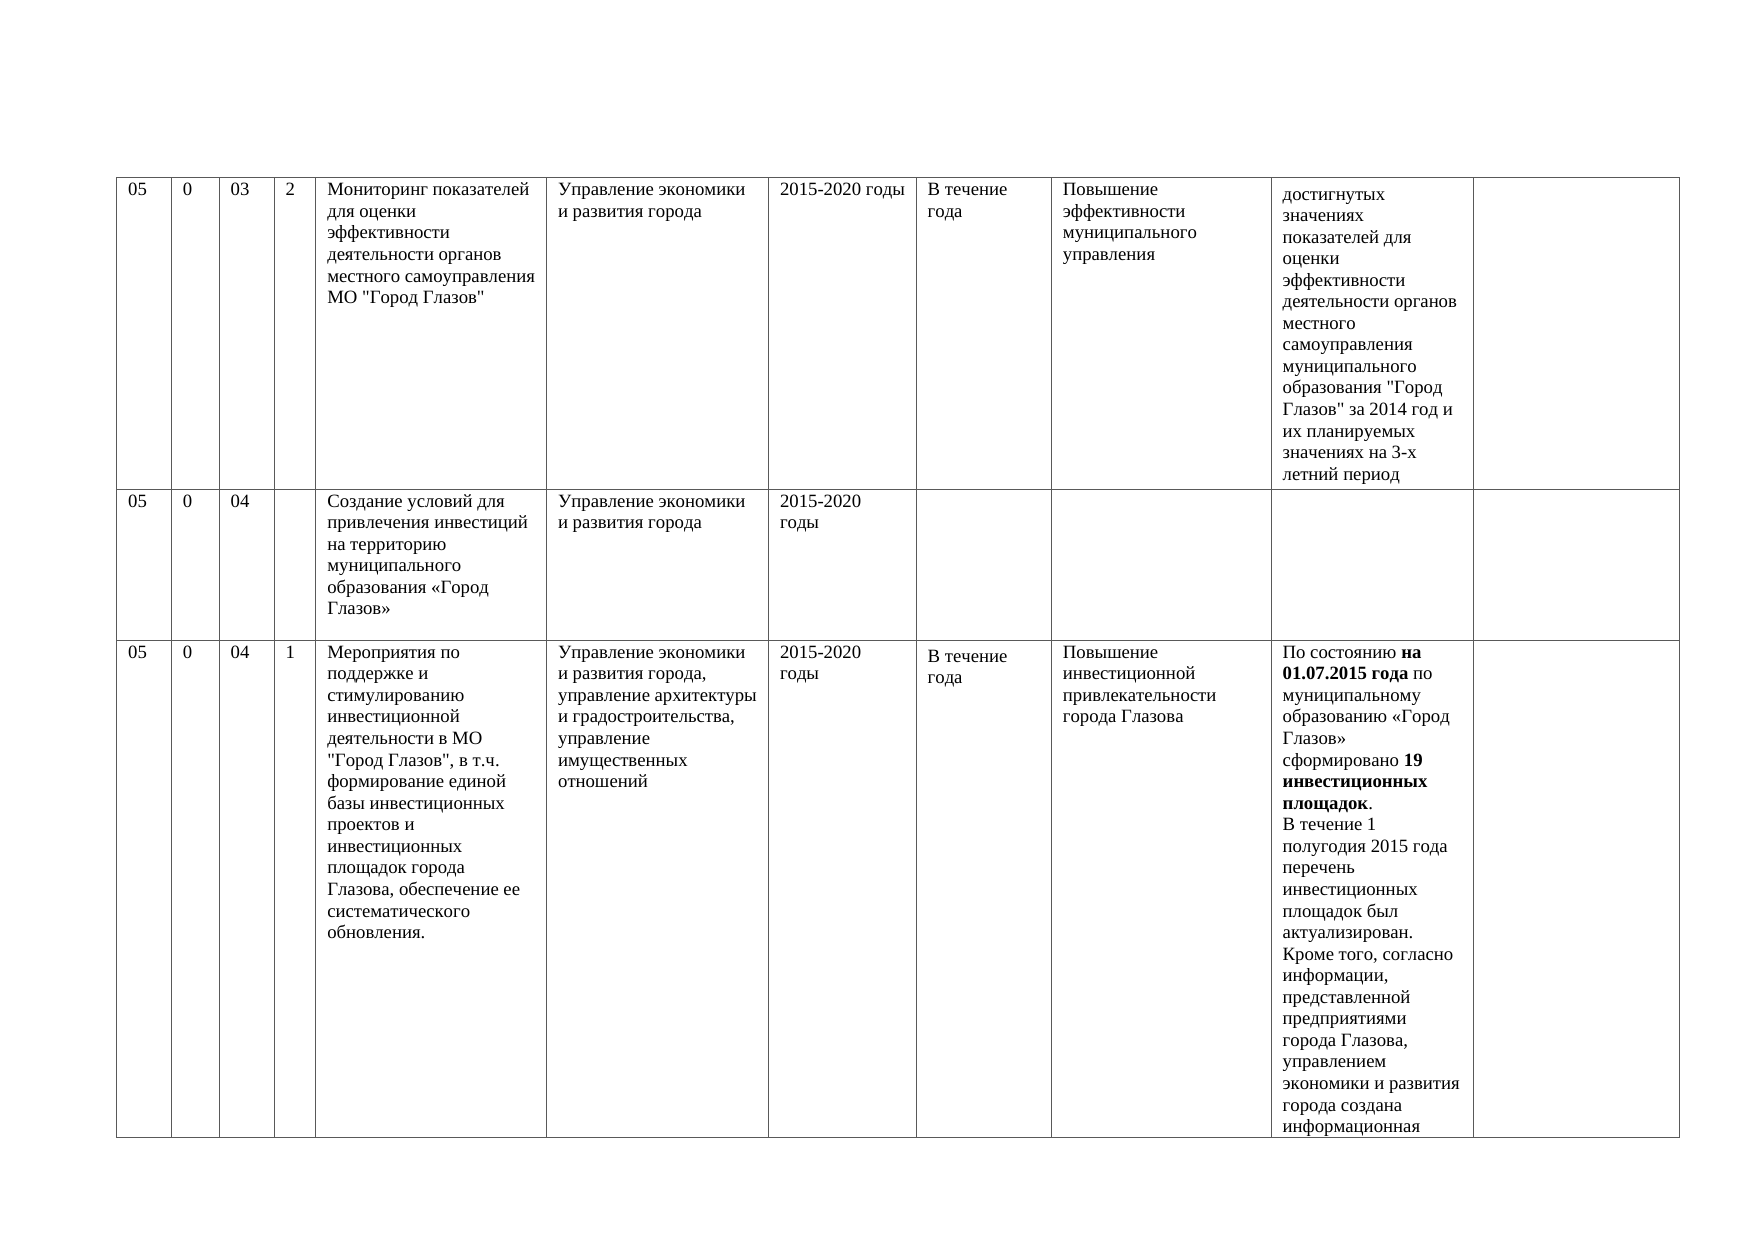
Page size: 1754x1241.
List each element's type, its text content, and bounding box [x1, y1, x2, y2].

table_cell [275, 490, 315, 640]
table_cell 2 [275, 178, 315, 488]
table_cell 04 [220, 490, 274, 640]
table_cell 0 [172, 641, 219, 1137]
table_cell 2015-2020 годы [769, 490, 916, 640]
table_cell 2015-2020 годы [769, 178, 916, 488]
table_cell 04 [220, 641, 274, 1137]
table_cell 0 [172, 178, 219, 488]
table_cell Управление экономики и развития города [547, 490, 768, 640]
table_cell В течение года [917, 178, 1051, 488]
table_cell [1474, 490, 1679, 640]
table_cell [1052, 178, 1271, 488]
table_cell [547, 178, 768, 488]
table_cell Мониторинг показателей для оценки эффективности деятельности органов местного самоуправления МО "Город Глазов" [316, 178, 546, 488]
table_cell [1474, 641, 1679, 1137]
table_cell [1272, 641, 1473, 1137]
table_cell В течение года [917, 641, 1051, 1137]
table_cell 05 [117, 641, 171, 1137]
table_cell 0 [172, 490, 219, 640]
table_cell [1474, 178, 1679, 488]
table_cell 03 [220, 178, 274, 488]
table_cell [316, 641, 546, 1137]
table_cell [1272, 490, 1473, 640]
table_cell 2015-2020 годы [769, 641, 916, 1137]
table_cell 05 [117, 178, 171, 488]
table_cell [547, 641, 768, 1137]
table_cell 05 [117, 490, 171, 640]
table_cell [1052, 490, 1271, 640]
table_cell [917, 490, 1051, 640]
table_cell 1 [275, 641, 315, 1137]
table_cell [1052, 641, 1271, 1137]
table_cell Создание условий для привлечения инвестиций на территорию муниципального образования «Город Глазов» [316, 490, 546, 640]
